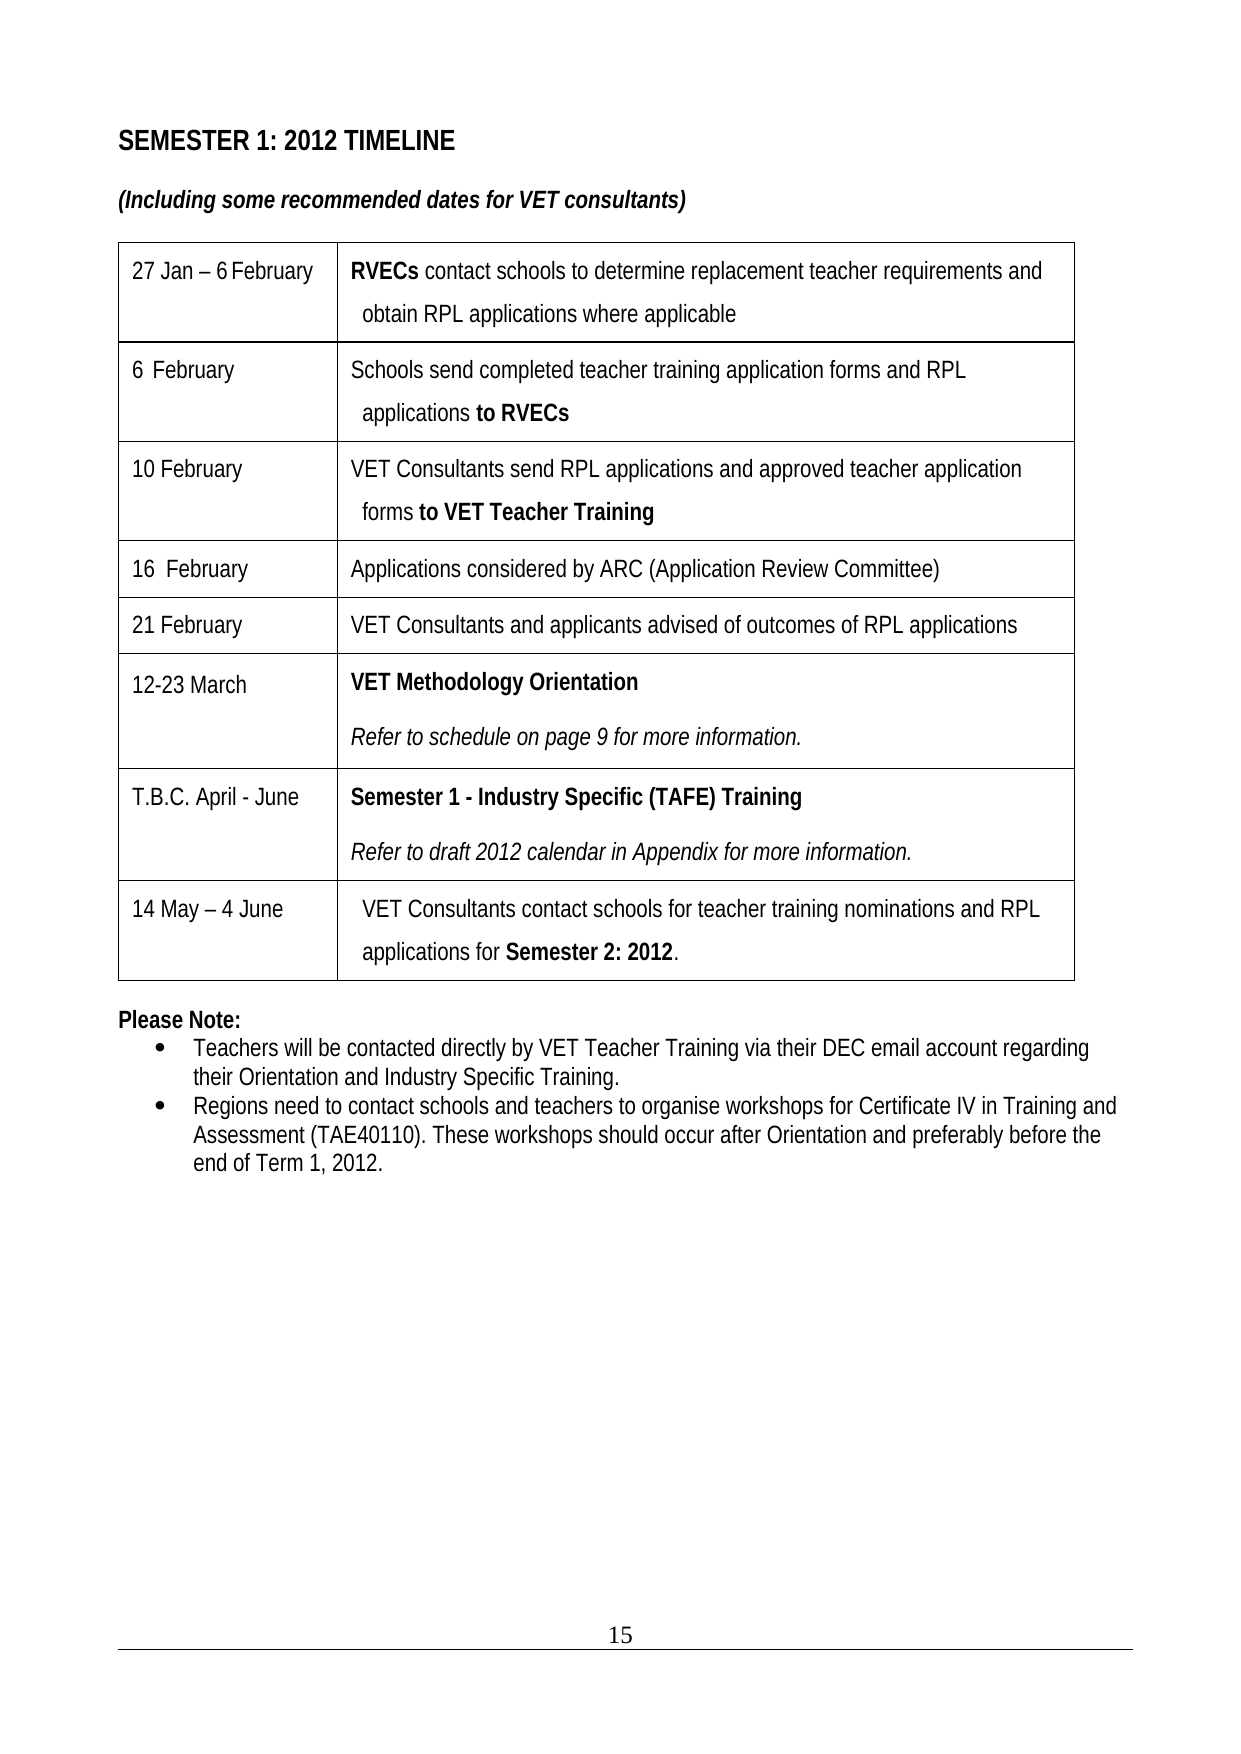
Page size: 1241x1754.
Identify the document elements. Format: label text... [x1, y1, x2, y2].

table_cell T.B.C. April - June [119, 769, 337, 880]
table_header 27 Jan – 6 February [119, 243, 337, 341]
table_cell VET Methodology Orientation Refer to schedule on page 9 for more information. [338, 654, 1074, 768]
table_header RVECs contact schools to determine replacement teacher requirements and obtain RPL applications where applicable [338, 243, 1074, 341]
list Teachers will be contacted directly by VET Teacher Training via their DEC email account regarding their Orientation and Industry Specific Training. [156, 1033, 1122, 1091]
table_cell VET Consultants and applicants advised of outcomes of RPL applications [338, 598, 1074, 653]
table_cell 16 February [119, 541, 337, 597]
table_cell 21 February [119, 598, 337, 653]
text SEMESTER 1: 2012 TIMELINE [118, 123, 1122, 156]
table_cell Semester 1 - Industry Specific (TAFE) Training Refer to draft 2012 calendar in Appendix for more information. [338, 769, 1074, 880]
table_cell 12-23 March [119, 654, 337, 768]
table_cell Applications considered by ARC (Application Review Committee) [338, 541, 1074, 597]
table_cell Schools send completed teacher training application forms and RPL applications to RVECs [338, 343, 1074, 441]
table_cell 14 May – 4 June [119, 881, 337, 979]
text Please Note: [118, 1004, 1122, 1033]
table_cell VET Consultants send RPL applications and approved teacher application forms to VET Teacher Training [338, 442, 1074, 540]
list Regions need to contact schools and teachers to organise workshops for Certificate IV in Training and Assessment (TAE40110). These workshops should occur after Orientation and preferably before the end of Term 1, 2012. [156, 1091, 1122, 1177]
table_cell 6 February [119, 343, 337, 441]
title (Including some recommended dates for VET consultants) [118, 185, 1122, 213]
table_cell 10 February [119, 442, 337, 540]
table_cell VET Consultants contact schools for teacher training nominations and RPL applications for Semester 2: 2012. [338, 881, 1074, 979]
